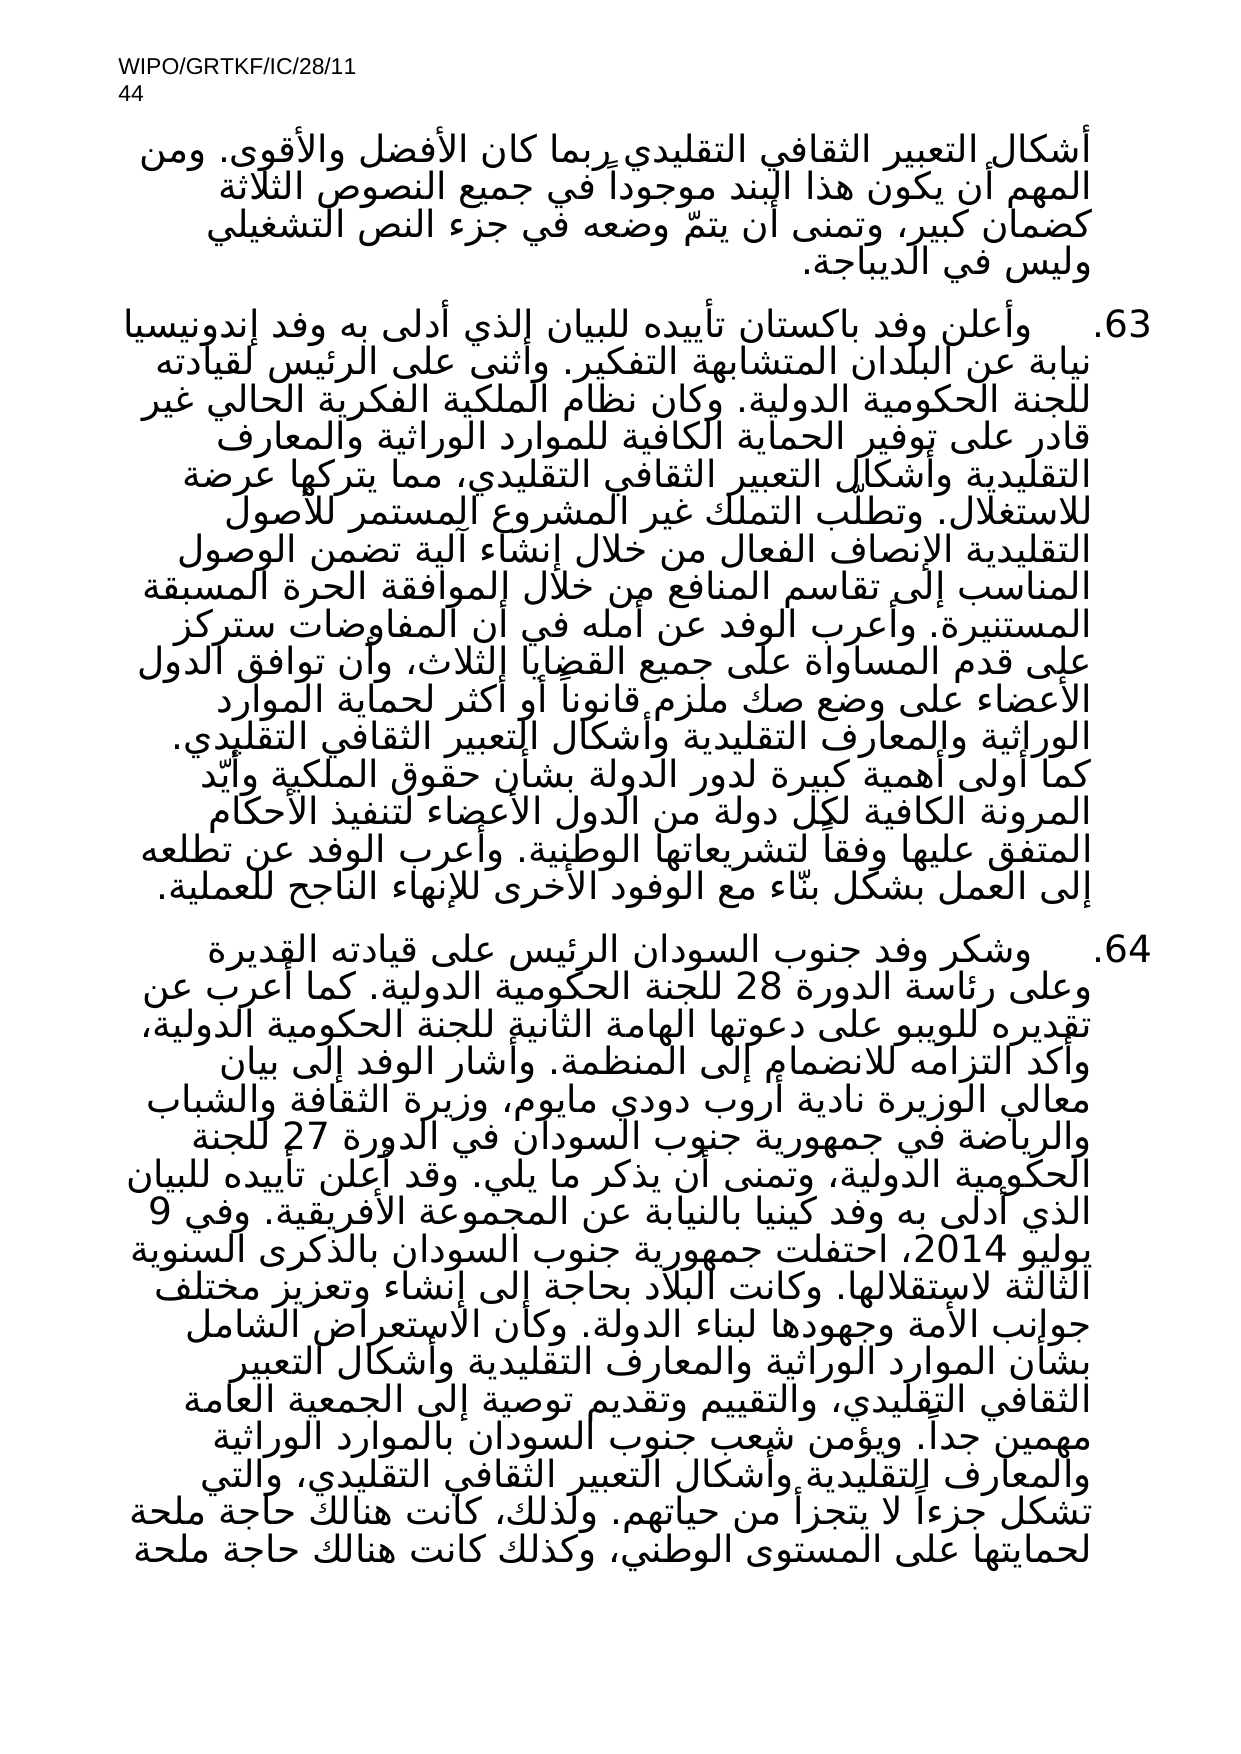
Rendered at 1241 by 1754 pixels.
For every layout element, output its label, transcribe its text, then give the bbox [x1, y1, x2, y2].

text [118, 932, 1092, 1570]
text وأعلن وفد باكستان تأييده للبيان الذي أدلى به وفد إندونيسيا نيابة عن البلدان المتشابهة التفكير. وأثنى على الرئيس لقيادته للجنة الحكومية الدولية. وكان نظام الملكية الفكرية الحالي غير قادر على توفير الحماية الكافية للموارد الوراثية والمعارف التقليدية وأشكال التعبير الثقافي التقليدي، مما يتركها عرضة للاستغلال. وتطلّب التملك غير المشروع المستمر للأصول التقليدية الإنصاف الفعال من خلال إنشاء آلية تضمن الوصول المناسب إلى تقاسم المنافع من خلال الموافقة الحرة المسبقة المستنيرة. وأعرب الوفد عن أمله في أن المفاوضات ستركز على قدم المساواة على جميع القضايا الثلاث، وأن توافق الدول الأعضاء على وضع صك ملزم قانوناً أو أكثر لحماية الموارد الوراثية والمعارف التقليدية وأشكال التعبير الثقافي التقليدي. كما أولى أهمية كبيرة لدور الدولة بشأن حقوق الملكية وأيّد المرونة الكافية لكل دولة من الدول الأعضاء لتنفيذ الأحكام المتفق عليها وفقاً لتشريعاتها الوطنية. وأعرب الوفد عن تطلعه إلى العمل بشكل بنّاء مع الوفود الأخرى للإنهاء الناجح للعملية. [118, 307, 1092, 907]
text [118, 132, 1092, 282]
